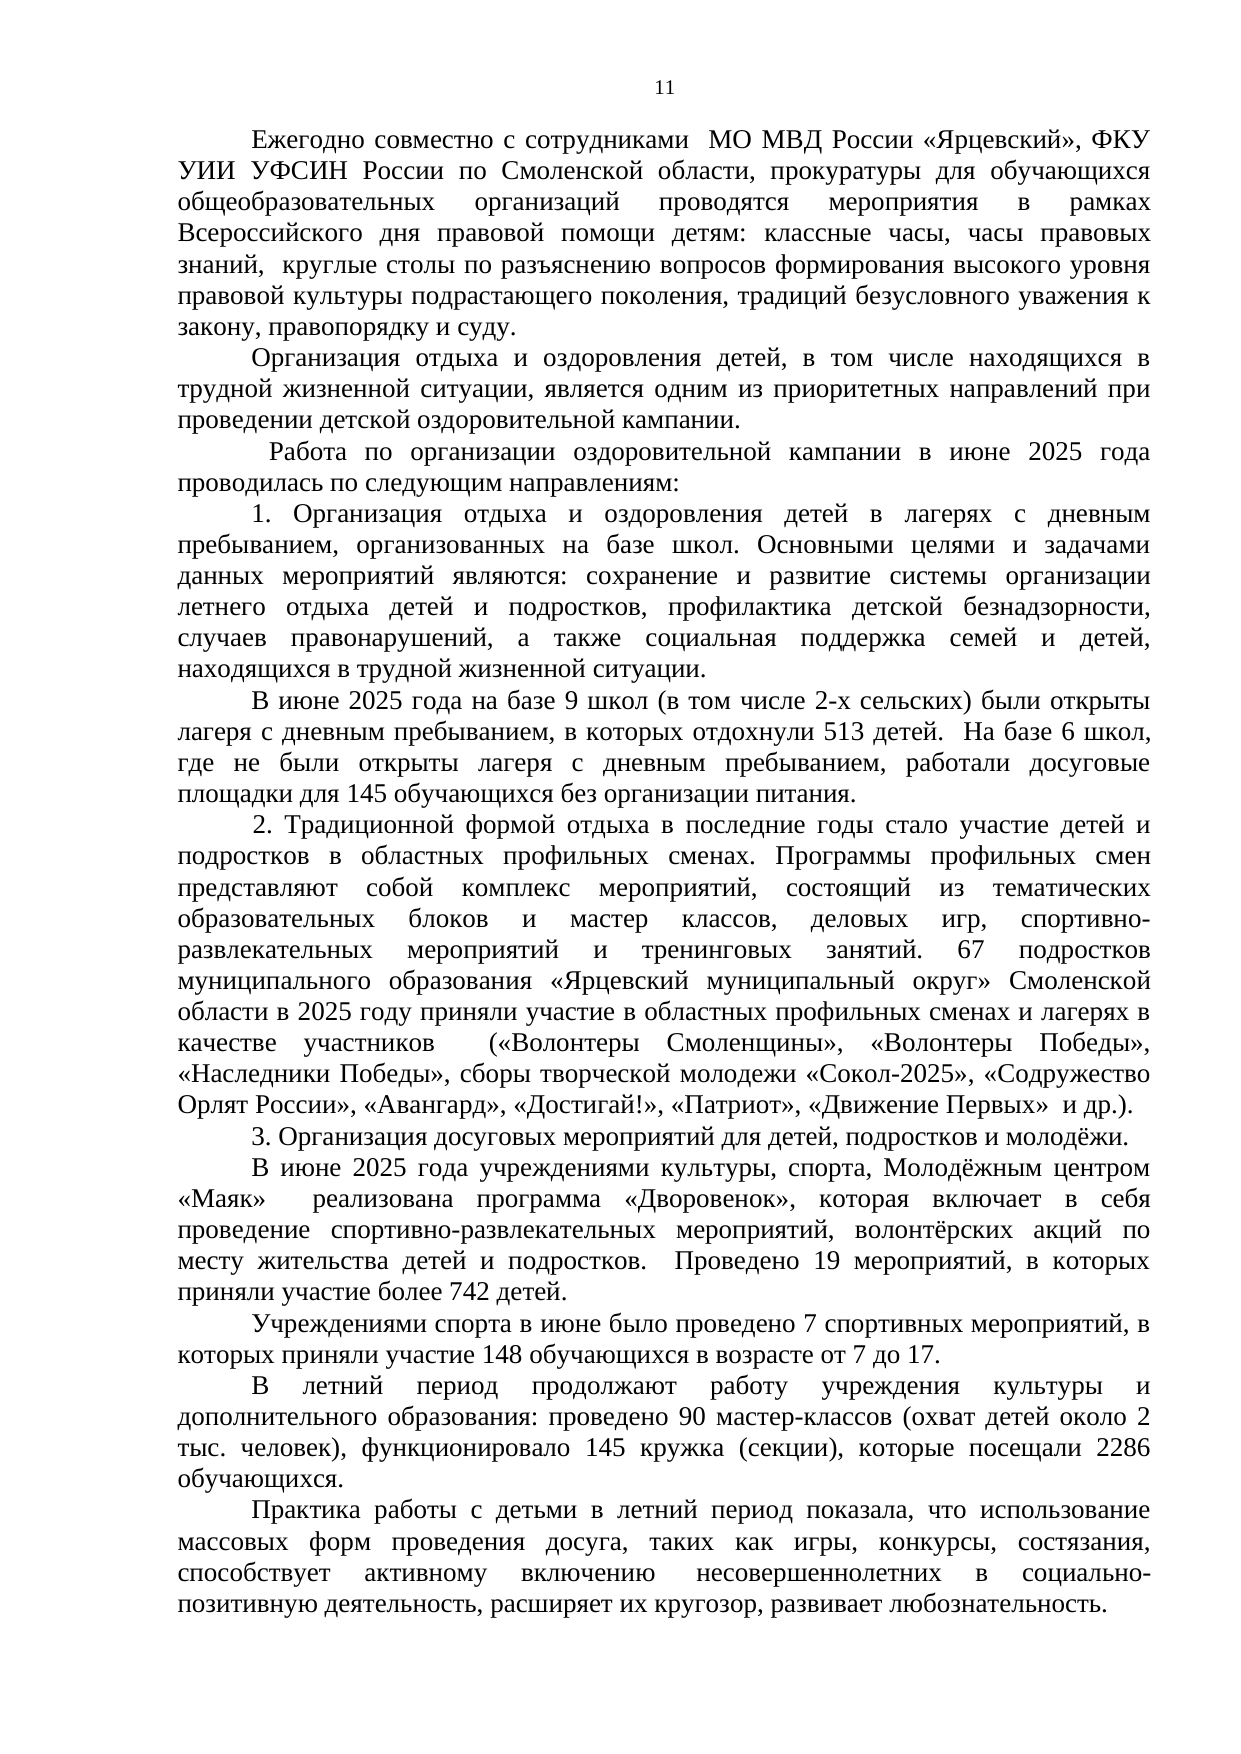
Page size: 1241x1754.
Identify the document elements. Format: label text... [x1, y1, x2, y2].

text В июне 2025 года учреждениями культуры, спорта, Молодёжным центром «Маяк» реализована программа «Дворовенок», которая включает в себя проведение спортивно-развлекательных мероприятий, волонтёрских акций по месту жительства детей и подростков. Проведено 19 мероприятий, в которых приняли участие более 742 детей. [177, 1151, 1152, 1307]
text 3. Организация досуговых мероприятий для детей, подростков и молодёжи. [177, 1120, 1152, 1151]
text Работа по организации оздоровительной кампании в июне 2025 года проводилась по следующим направлениям: [177, 434, 1152, 497]
text В летний период продолжают работу учреждения культуры и дополнительного образования: проведено 90 мастер-классов (охват детей около 2 тыс. человек), функционировало 145 кружка (секции), которые посещали 2286 обучающихся. [177, 1369, 1152, 1493]
text В июне 2025 года на базе 9 школ (в том числе 2-х сельских) были открыты лагеря с дневным пребыванием, в которых отдохнули 513 детей. На базе 6 школ, где не были открыты лагеря с дневным пребыванием, работали досуговые площадки для 145 обучающихся без организации питания. [177, 684, 1152, 808]
text 1. Организация отдыха и оздоровления детей в лагерях с дневным пребыванием, организованных на базе школ. Основными целями и задачами данных мероприятий являются: сохранение и развитие системы организации летнего отдыха детей и подростков, профилактика детской безнадзорности, случаев правонарушений, а также социальная поддержка семей и детей, находящихся в трудной жизненной ситуации. [177, 497, 1152, 684]
text Практика работы с детьми в летний период показала, что использование массовых форм проведения досуга, таких как игры, конкурсы, состязания, способствует активному включению несовершеннолетних в социально-позитивную деятельность, расширяет их кругозор, развивает любознательность. [177, 1493, 1152, 1618]
text Ежегодно совместно с сотрудниками МО МВД России «Ярцевский», ФКУ УИИ УФСИН России по Смоленской области, прокуратуры для обучающихся общеобразовательных организаций проводятся мероприятия в рамках Всероссийского дня правовой помощи детям: классные часы, часы правовых знаний, круглые столы по разъяснению вопросов формирования высокого уровня правовой культуры подрастающего поколения, традиций безусловного уважения к закону, правопорядку и суду. [177, 123, 1152, 341]
text Учреждениями спорта в июне было проведено 7 спортивных мероприятий, в которых приняли участие 148 обучающихся в возрасте от 7 до 17. [177, 1307, 1152, 1369]
text Организация отдыха и оздоровления детей, в том числе находящихся в трудной жизненной ситуации, является одним из приоритетных направлений при проведении детской оздоровительной кампании. [177, 341, 1152, 434]
text 2. Традиционной формой отдыха в последние годы стало участие детей и подростков в областных профильных сменах. Программы профильных смен представляют собой комплекс мероприятий, состоящий из тематических образовательных блоков и мастер классов, деловых игр, спортивно-развлекательных мероприятий и тренинговых занятий. 67 подростков муниципального образования «Ярцевский муниципальный округ» Смоленской области в 2025 году приняли участие в областных профильных сменах и лагерях в качестве участников («Волонтеры Смоленщины», «Волонтеры Победы», «Наследники Победы», сборы творческой молодежи «Сокол-2025», «Содружество Орлят России», «Авангард», «Достигай!», «Патриот», «Движение Первых» и др.). [177, 808, 1152, 1120]
